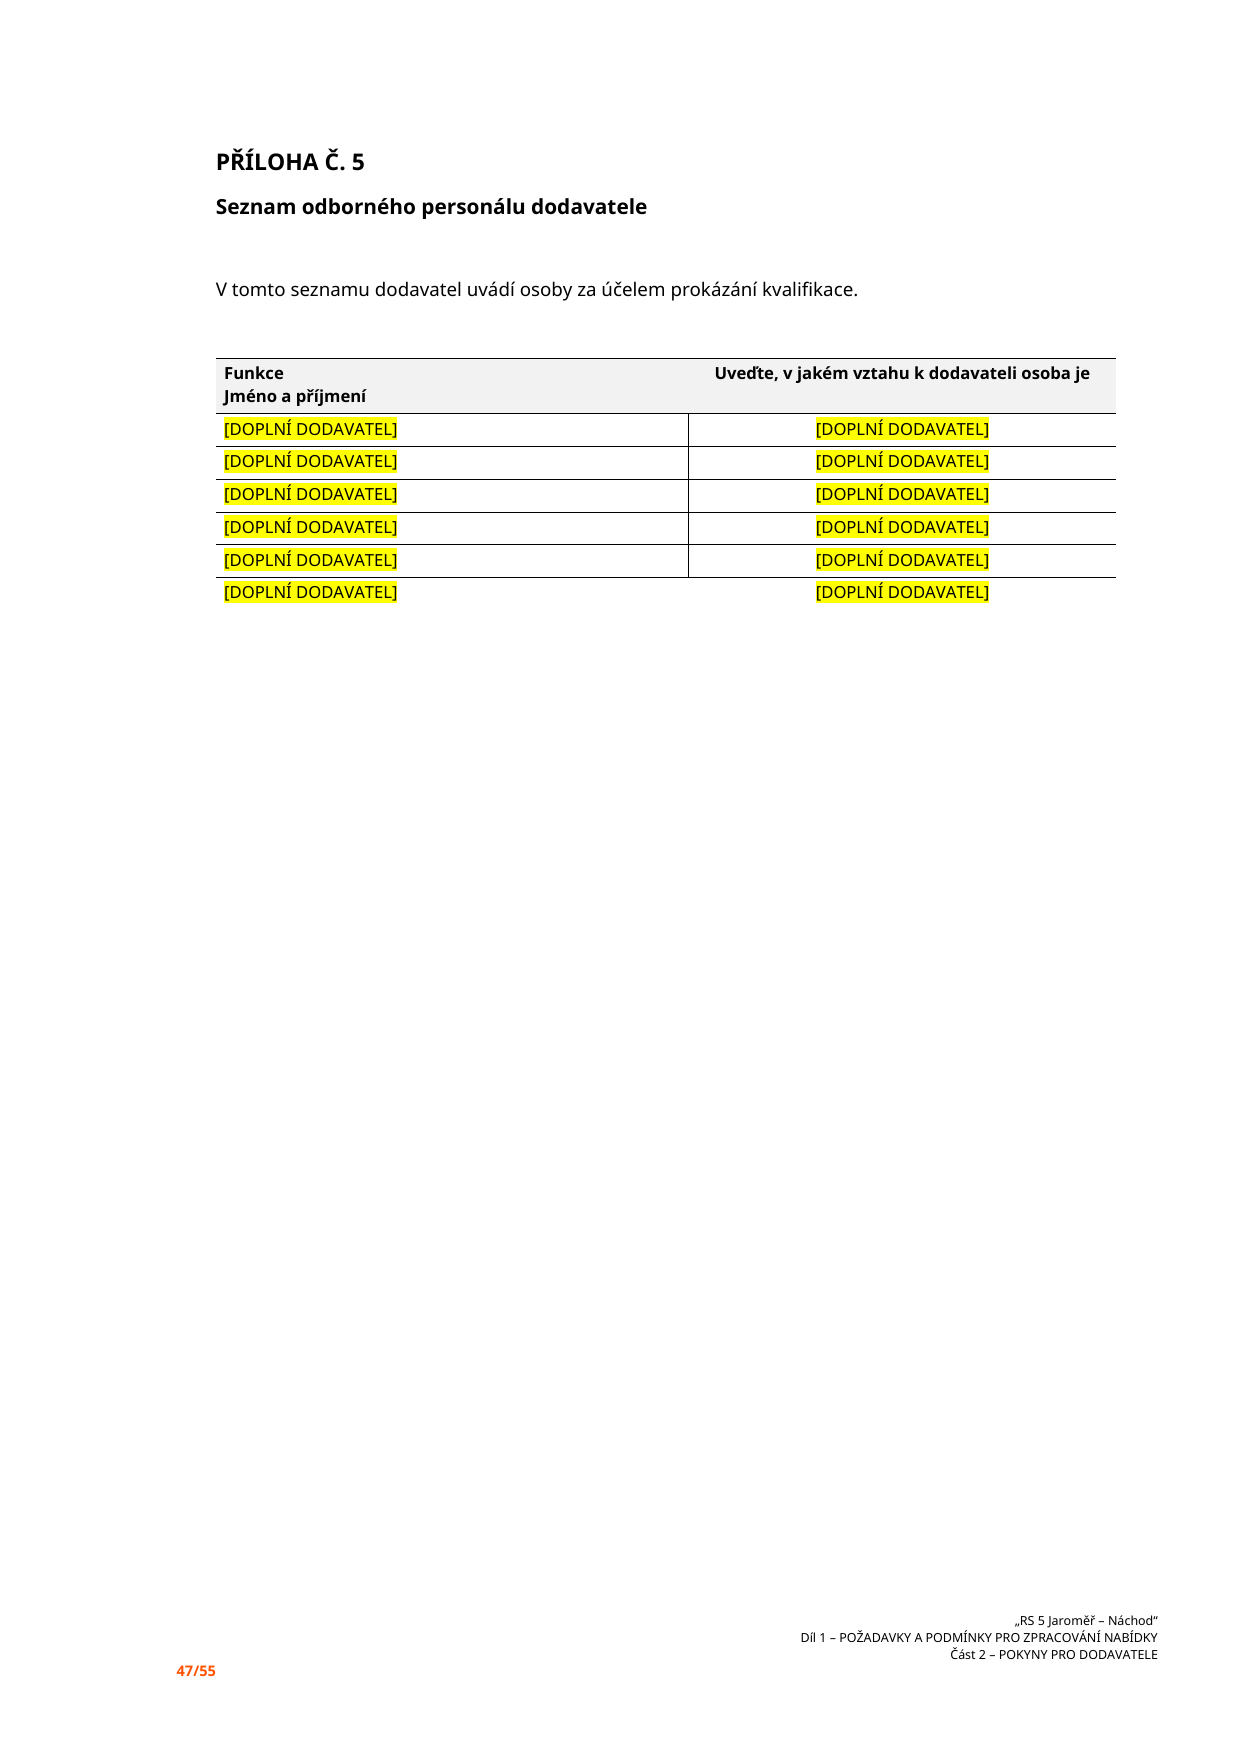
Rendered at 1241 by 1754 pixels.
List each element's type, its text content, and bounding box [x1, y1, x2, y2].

table_cell [DOPLNÍ DODAVATEL] [216, 578, 688, 609]
text Seznam odborného personálu dodavatele [216, 192, 1122, 221]
table_cell [DOPLNÍ DODAVATEL] [689, 513, 1116, 544]
table_cell [DOPLNÍ DODAVATEL] [216, 480, 688, 511]
table_cell [DOPLNÍ DODAVATEL] [689, 414, 1116, 446]
table_header Uveďte, v jakém vztahu k dodavateli osoba je [688, 359, 1116, 413]
table_cell [DOPLNÍ DODAVATEL] [688, 578, 1116, 609]
text V tomto seznamu dodavatel uvádí osoby za účelem prokázání kvalifikace. [216, 277, 1122, 302]
table_cell [DOPLNÍ DODAVATEL] [216, 447, 688, 479]
table_cell [DOPLNÍ DODAVATEL] [689, 480, 1116, 511]
table_header Funkce Jméno a příjmení [216, 359, 688, 413]
table_cell [DOPLNÍ DODAVATEL] [689, 447, 1116, 479]
table_cell [DOPLNÍ DODAVATEL] [689, 545, 1116, 577]
table_cell [DOPLNÍ DODAVATEL] [216, 414, 688, 446]
table_cell [DOPLNÍ DODAVATEL] [216, 545, 688, 577]
text Příloha č. 5 [216, 146, 1122, 177]
table_cell [DOPLNÍ DODAVATEL] [216, 513, 688, 544]
